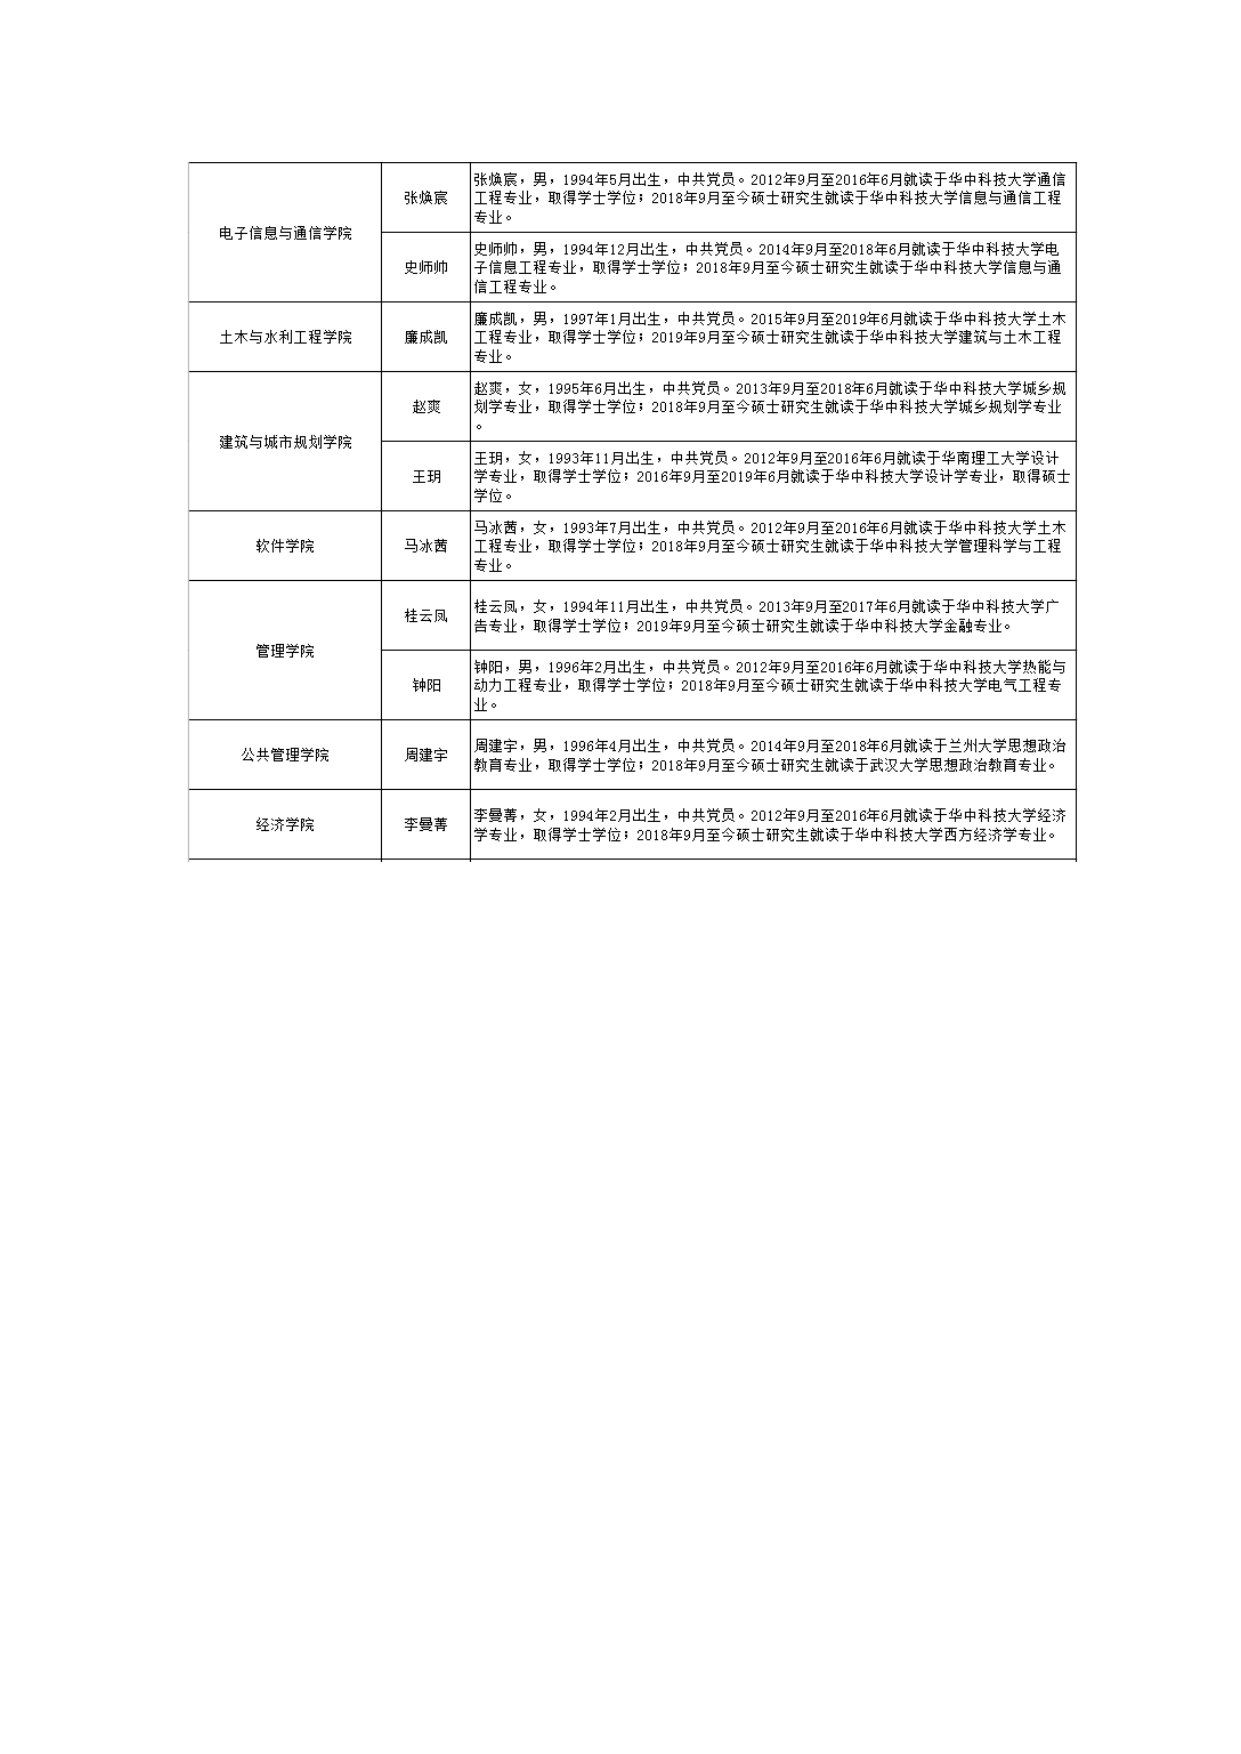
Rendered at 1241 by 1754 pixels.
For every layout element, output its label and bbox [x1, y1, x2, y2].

picture [187, 162, 1078, 862]
